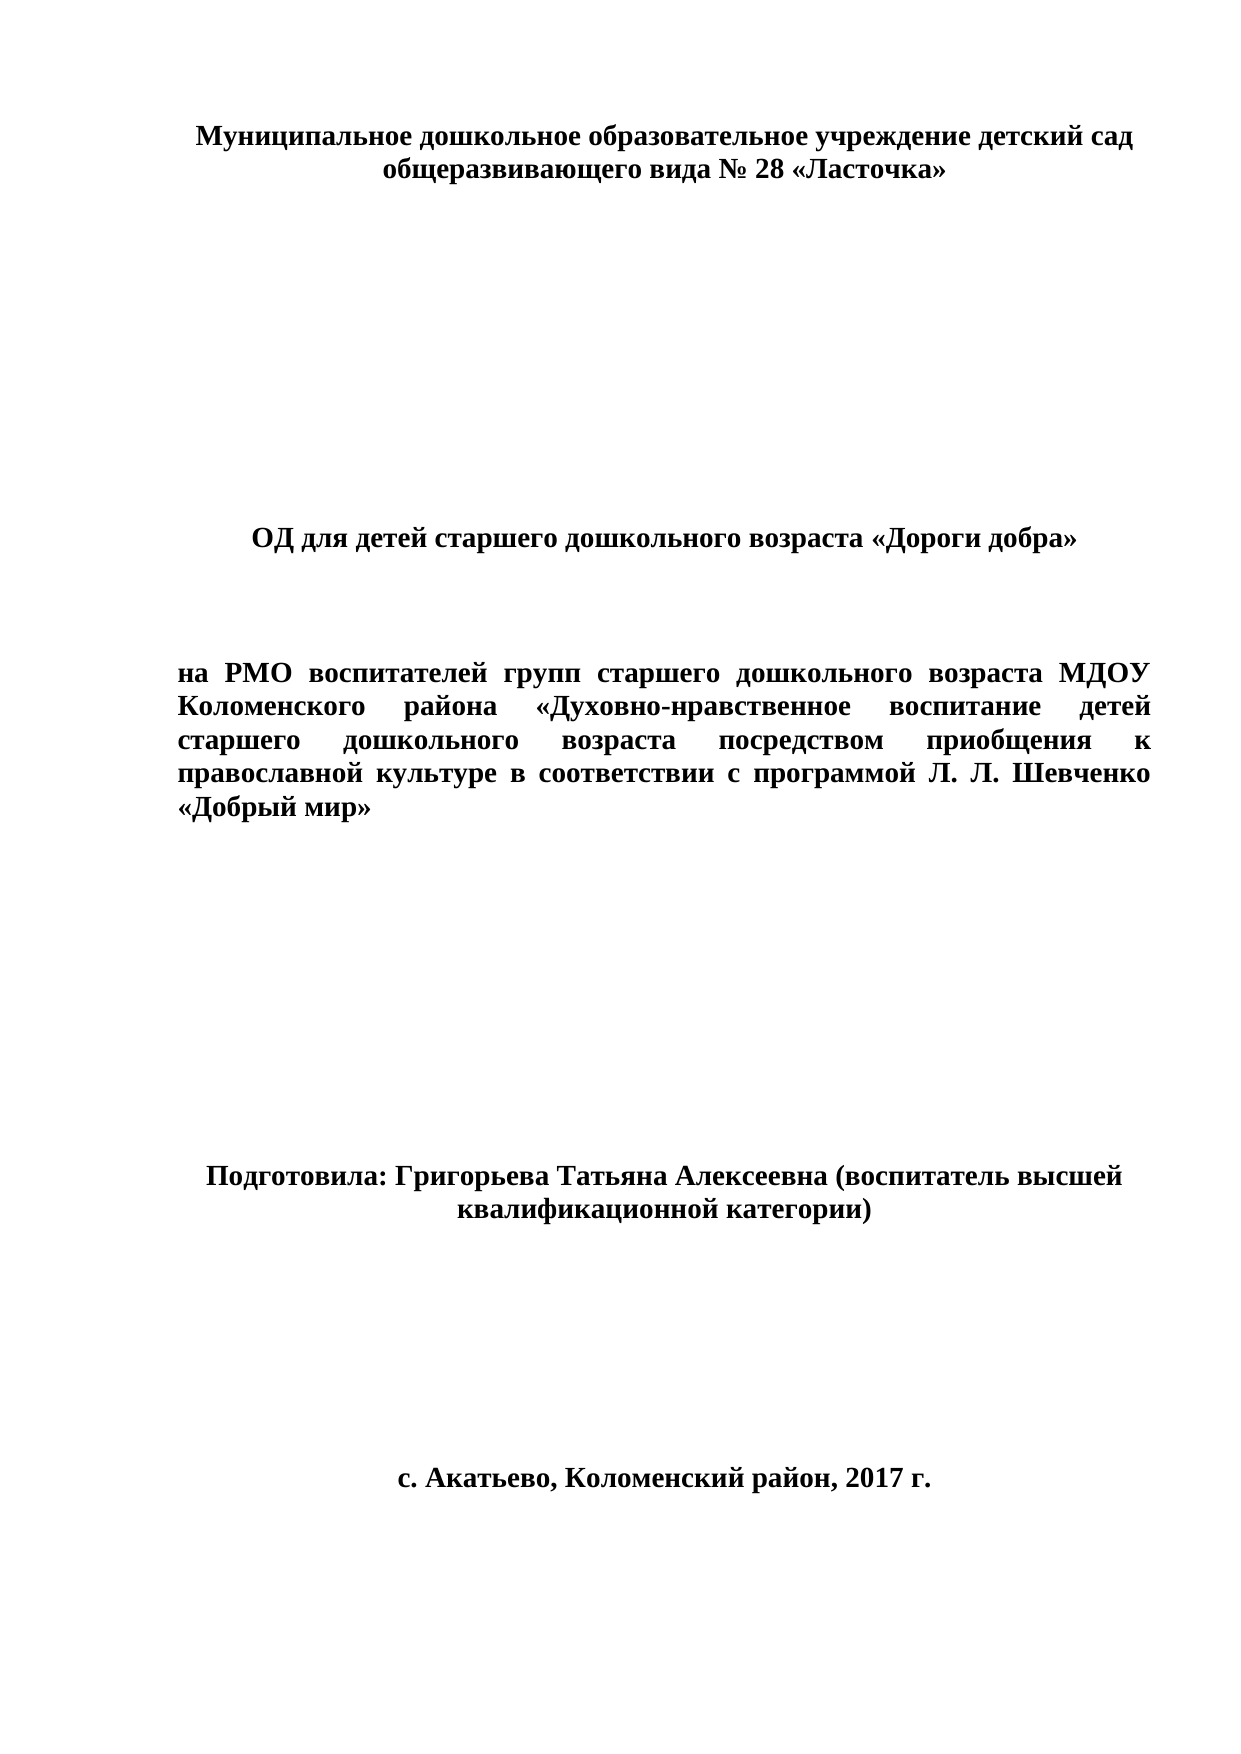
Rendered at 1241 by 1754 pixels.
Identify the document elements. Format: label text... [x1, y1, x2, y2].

title на РМО воспитателей групп старшего дошкольного возраста МДОУ Коломенского района «Духовно-нравственное воспитание детей старшего дошкольного возраста посредством приобщения к православной культуре в соответствии с программой Л. Л. Шевченко «Добрый мир» [177, 655, 1152, 822]
title ОД для детей старшего дошкольного возраста «Дороги добра» [177, 521, 1152, 554]
title с. Акатьево, Коломенский район, 2017 г. [177, 1460, 1152, 1493]
title Муниципальное дошкольное образовательное учреждение детский сад общеразвивающего вида № 28 «Ласточка» [177, 118, 1152, 185]
title Подготовила: Григорьева Татьяна Алексеевна (воспитатель высшей квалификационной категории) [177, 1158, 1152, 1225]
